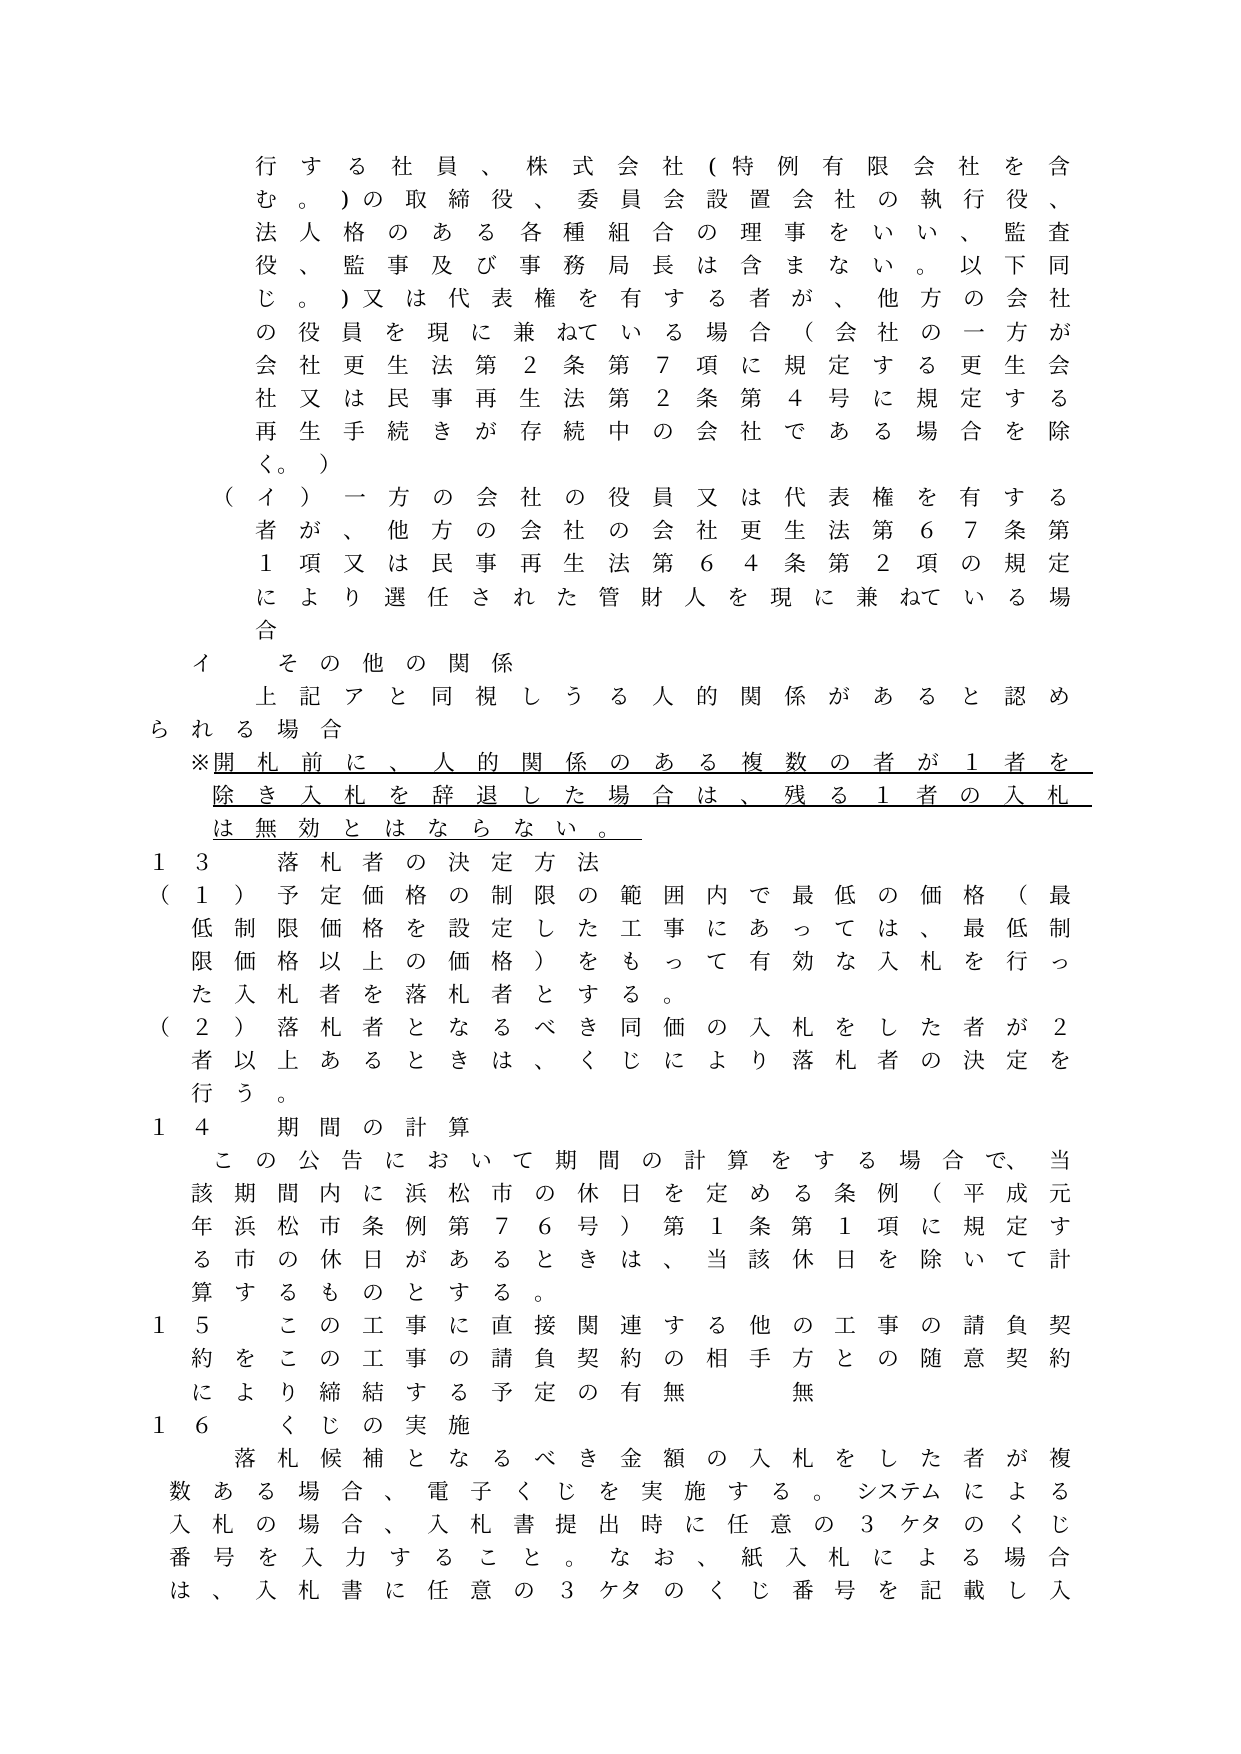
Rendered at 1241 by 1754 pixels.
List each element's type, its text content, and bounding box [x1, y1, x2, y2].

text （１）予定価格の制限の範囲内で最低の価格（最低制限価格を設定した工事にあっては、最低制限価格以上の価格）をもって有効な入札を行った入札者を落札者とする。 [148, 877, 1092, 1009]
text １６ くじの実施 [148, 1407, 1092, 1440]
text （２）落札者となるべき同価の入札をした者が２者以上あるときは、くじにより落札者の決定を行う。 [148, 1009, 1107, 1109]
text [212, 148, 1092, 479]
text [148, 1440, 1092, 1606]
text この公告において期間の計算をする場合で、当該期間内に浜松市の休日を定める条例（平成元年浜松市条例第７６号）第１条第１項に規定する市の休日があるときは、当該休日を除いて計算するものとする。 [171, 1142, 1092, 1308]
text １５ この工事に直接関連する他の工事の請負契約をこの工事の請負契約の相手方との随意契約により締結する予定の有無 無 [148, 1308, 1092, 1407]
text 上記アと同視しうる人的関係があると認められる場合 [148, 678, 1092, 744]
text （イ）一方の会社の役員又は代表権を有する者が、他方の会社の会社更生法第６７条第１項又は民事再生法第６４条第２項の規定により選任された管財人を現に兼ねている場合 [212, 479, 1092, 645]
text １３ 落札者の決定方法 [148, 844, 1092, 877]
text イ その他の関係 [148, 645, 1092, 678]
text ※開札前に、人的関係のある複数の者が１者を除き入札を辞退した場合は、残る１者の入札は無効とはならない。 [191, 744, 1092, 844]
text １４ 期間の計算 [148, 1109, 1092, 1142]
